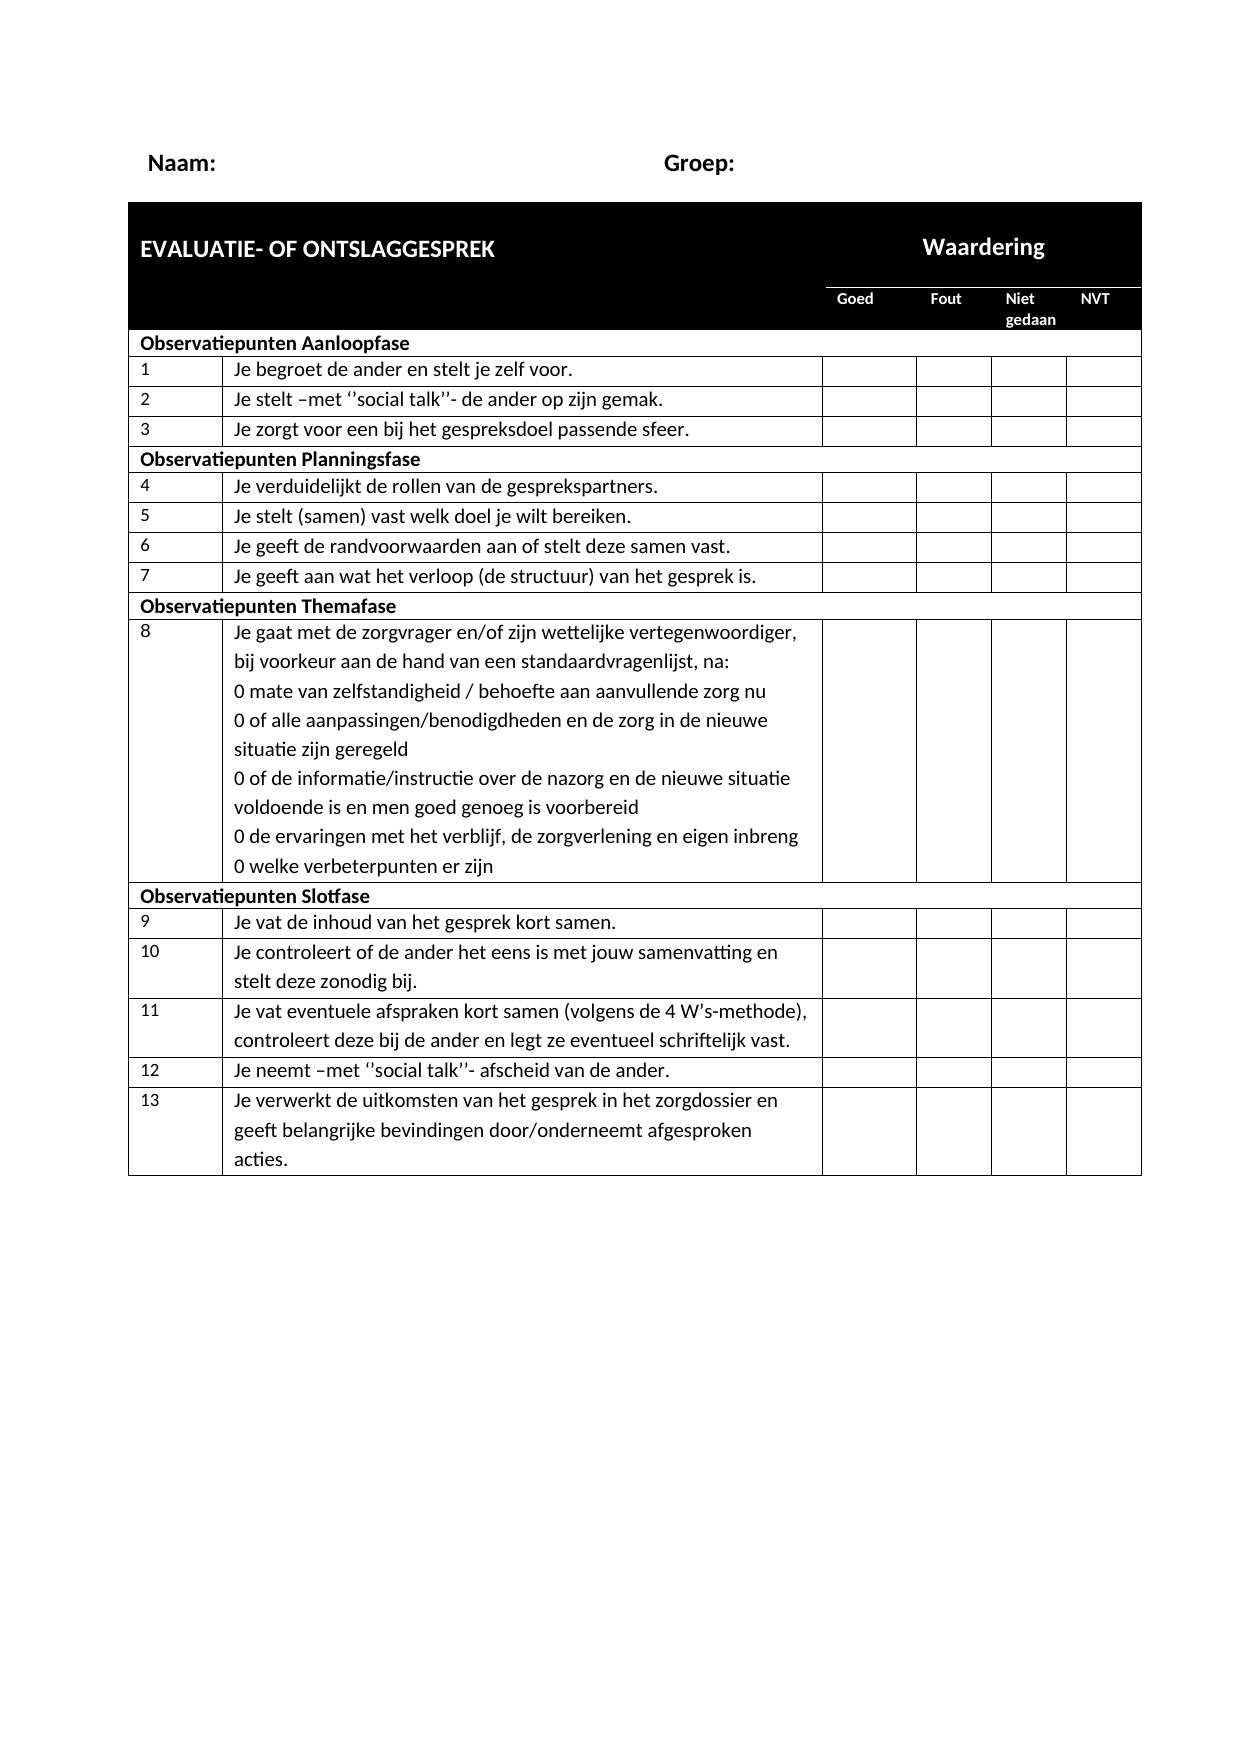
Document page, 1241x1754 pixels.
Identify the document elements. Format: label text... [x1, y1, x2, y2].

table_cell 9 [129, 909, 222, 938]
table_cell [992, 357, 1066, 386]
table_cell Je controleert of de ander het eens is met jouw samenvatting en stelt deze zonodig bij. [223, 939, 822, 997]
text Naam: Groep: [148, 148, 1093, 178]
table_cell Observatiepunten Aanloopfase [129, 330, 1141, 356]
table_cell [992, 999, 1066, 1057]
table_cell [992, 503, 1066, 532]
table_cell [1067, 620, 1141, 882]
table_cell 11 [129, 999, 222, 1057]
table_cell NVT [1070, 289, 1141, 329]
table_cell 8 [129, 620, 222, 882]
table_cell 12 [129, 1058, 222, 1087]
table_cell [1067, 939, 1141, 997]
table_cell 10 [129, 939, 222, 997]
table_cell [1067, 533, 1141, 562]
table_cell [992, 620, 1066, 882]
table_cell 7 [129, 563, 222, 592]
table_cell [823, 1058, 916, 1087]
table_cell 13 [129, 1088, 222, 1175]
table_cell 6 [129, 533, 222, 562]
table_header EVALUATIE- OF ONTSLAGGESPREK [129, 203, 825, 329]
table_cell [917, 473, 991, 502]
table_cell Je gaat met de zorgvrager en/of zijn wettelijke vertegenwoordiger, bij voorkeur aan de hand van een standaardvragenlijst, na: 0 mate van zelfstandigheid / behoefte aan aanvullende zorg nu 0 of alle aanpassingen/benodigdheden en de zorg in de nieuwe situatie zijn geregeld 0 of de informatie/instructie over de nazorg en de nieuwe situatie voldoende is en men goed genoeg is voorbereid 0 de ervaringen met het verblijf, de zorgverlening en eigen inbreng 0 welke verbeterpunten er zijn [223, 620, 822, 882]
table_cell [917, 357, 991, 386]
table_cell [992, 417, 1066, 446]
table_cell [992, 909, 1066, 938]
table_cell [823, 533, 916, 562]
table_cell [992, 1058, 1066, 1087]
table_cell [917, 417, 991, 446]
table_cell [992, 939, 1066, 997]
table_cell 1 [129, 357, 222, 386]
table_cell Niet gedaan [995, 289, 1069, 329]
table_cell [917, 533, 991, 562]
table_cell Observatiepunten Slotfase [129, 883, 1141, 908]
table_cell Observatiepunten Planningsfase [129, 447, 1141, 472]
table_cell Je stelt (samen) vast welk doel je wilt bereiken. [223, 503, 822, 532]
table_cell [917, 387, 991, 416]
table_header Waardering [826, 203, 1141, 287]
table_cell [823, 620, 916, 882]
table_cell [1067, 1088, 1141, 1175]
table_cell [917, 939, 991, 997]
table_cell Je geeft de randvoorwaarden aan of stelt deze samen vast. [223, 533, 822, 562]
table_cell [1067, 473, 1141, 502]
table_cell [823, 1088, 916, 1175]
table_cell Je vat de inhoud van het gesprek kort samen. [223, 909, 822, 938]
table_cell Je verduidelijkt de rollen van de gesprekspartners. [223, 473, 822, 502]
table_cell Observatiepunten Themafase [129, 593, 1141, 618]
table_cell [823, 417, 916, 446]
table_cell Goed [826, 289, 919, 329]
table_cell [992, 1088, 1066, 1175]
table_cell Je stelt –met ‘’social talk’’- de ander op zijn gemak. [223, 387, 822, 416]
table_cell Je vat eventuele afspraken kort samen (volgens de 4 W’s-methode), controleert deze bij de ander en legt ze eventueel schriftelijk vast. [223, 999, 822, 1057]
table_cell [917, 620, 991, 882]
table_cell [823, 473, 916, 502]
table_cell [992, 533, 1066, 562]
table_cell [1067, 563, 1141, 592]
table_cell [823, 357, 916, 386]
table_cell [1067, 503, 1141, 532]
table_cell Je neemt –met ‘’social talk’’- afscheid van de ander. [223, 1058, 822, 1087]
table_cell Je zorgt voor een bij het gespreksdoel passende sfeer. [223, 417, 822, 446]
table_cell 5 [129, 503, 222, 532]
table_cell [823, 909, 916, 938]
table_cell [917, 999, 991, 1057]
table_cell 4 [129, 473, 222, 502]
table_cell [823, 503, 916, 532]
table_cell [1067, 999, 1141, 1057]
table_cell Je geeft aan wat het verloop (de structuur) van het gesprek is. [223, 563, 822, 592]
table_cell [823, 563, 916, 592]
table_cell [917, 909, 991, 938]
table_cell [1067, 1058, 1141, 1087]
table_cell [917, 1088, 991, 1175]
table_cell [992, 473, 1066, 502]
table_cell [823, 939, 916, 997]
table_cell [992, 563, 1066, 592]
table_cell [1067, 909, 1141, 938]
table_cell 2 [129, 387, 222, 416]
table_cell [917, 563, 991, 592]
table_cell 3 [129, 417, 222, 446]
table_cell [1067, 417, 1141, 446]
table_cell Je begroet de ander en stelt je zelf voor. [223, 357, 822, 386]
table_cell [823, 999, 916, 1057]
table_cell [992, 387, 1066, 416]
table_cell [823, 387, 916, 416]
table_cell [1067, 387, 1141, 416]
table_cell [917, 503, 991, 532]
table_cell [1067, 357, 1141, 386]
table_cell Fout [920, 289, 994, 329]
table_cell Je verwerkt de uitkomsten van het gesprek in het zorgdossier en geeft belangrijke bevindingen door/onderneemt afgesproken acties. [223, 1088, 822, 1175]
table_cell [917, 1058, 991, 1087]
